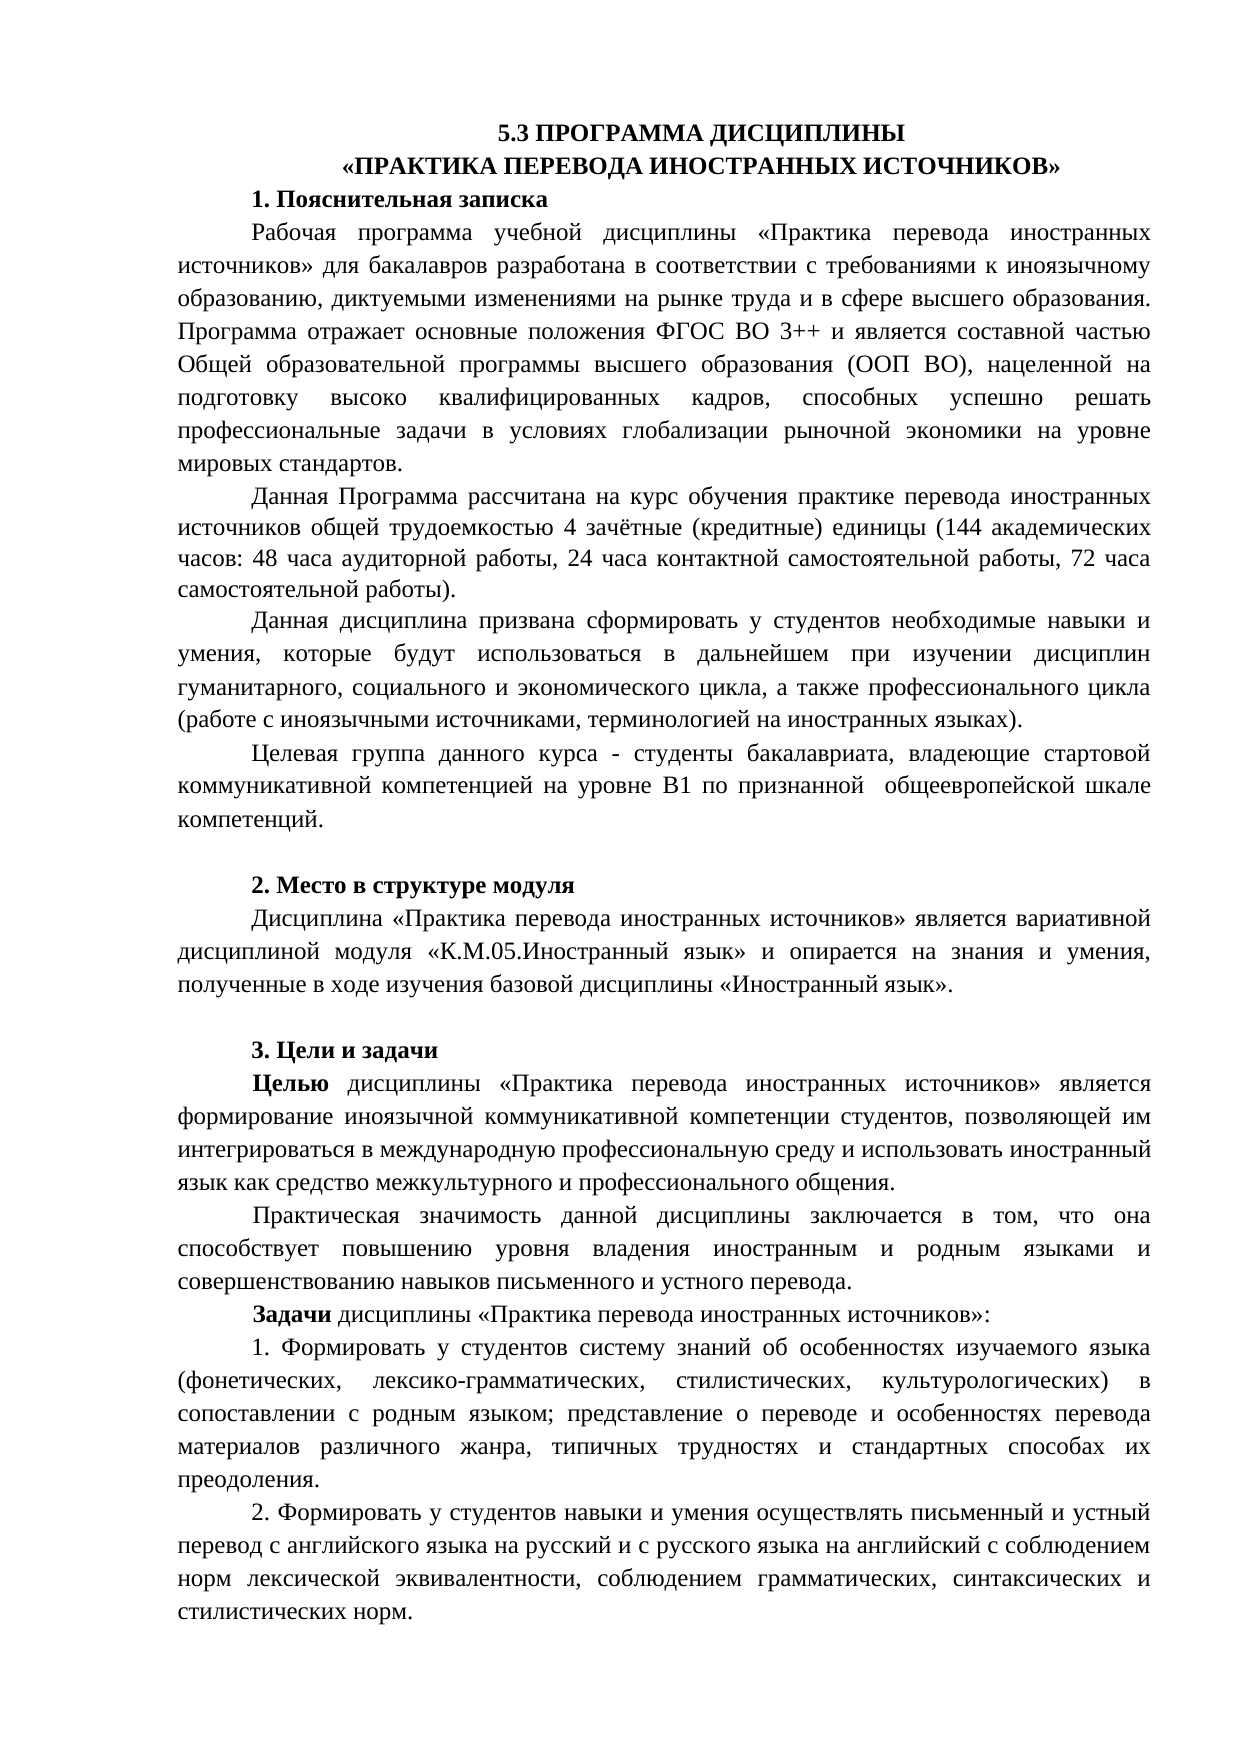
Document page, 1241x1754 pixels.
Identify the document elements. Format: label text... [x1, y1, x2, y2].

text Дисциплина «Практика перевода иностранных источников» является вариативной дисциплиной модуля «К.М.05.Иностранный язык» и опирается на знания и умения, полученные в ходе изучения базовой дисциплины «Иностранный язык». [177, 903, 1152, 997]
text Данная дисциплина призвана сформировать у студентов необходимые навыки и умения, которые будут использоваться в дальнейшем при изучении дисциплин гуманитарного, социального и экономического цикла, а также профессионального цикла (работе с иноязычными источниками, терминологией на иностранных языках). [177, 700, 1152, 733]
text 5.3 ПРОГРАММА ДИСЦИПЛИНЫ [177, 118, 1152, 147]
text «Практика перевода иностранных источников» [177, 151, 1152, 180]
text 2. Место в структуре модуля [177, 870, 1152, 898]
text 1. Формировать у студентов систему знаний об особенностях изучаемого языка (фонетических, лексико-грамматических, стилистических, культурологических) в сопоставлении с родным языком; представление о переводе и особенностях перевода материалов различного жанра, типичных трудностях и стандартных способах их преодоления. [177, 1332, 1152, 1493]
text Задачи дисциплины «Практика перевода иностранных источников»: [177, 1299, 1152, 1328]
text Данная Программа рассчитана на курс обучения практике перевода иностранных источников общей трудоемкостью 4 зачётные (кредитные) единицы (144 академических часов: 48 часа аудиторной работы, 24 часа контактной самостоятельной работы, 72 часа самостоятельной работы). [177, 481, 1152, 603]
text 2. Формировать у студентов навыки и умения осуществлять письменный и устный перевод с английского языка на русский и с русского языка на английский с соблюдением норм лексической эквивалентности, соблюдением грамматических, синтаксических и стилистических норм. [177, 1497, 1152, 1625]
text 3. Цели и задачи [177, 1035, 1152, 1063]
text 1. Пояснительная записка [177, 184, 1152, 213]
text Целевая группа данного курса - студенты бакалавриата, владеющие стартовой коммуникативной компетенцией на уровне B1 по признанной общеевропейской шкале компетенций. [177, 738, 1152, 832]
text Целью дисциплины «Практика перевода иностранных источников» является формирование иноязычной коммуникативной компетенции студентов, позволяющей им интегрироваться в международную профессиональную среду и использовать иностранный язык как средство межкультурного и профессионального общения. [177, 1068, 1152, 1196]
text Практическая значимость данной дисциплины заключается в том, что она способствует повышению уровня владения иностранным и родным языками и совершенствованию навыков письменного и устного перевода. [177, 1200, 1152, 1295]
text Данная дисциплина призвана сформировать у студентов необходимые навыки и умения, которые будут использоваться в дальнейшем при изучении дисциплин гуманитарного, социального и экономического цикла, а также профессионального цикла (работе с иноязычными источниками, терминологией на иностранных языках). [177, 606, 1152, 639]
